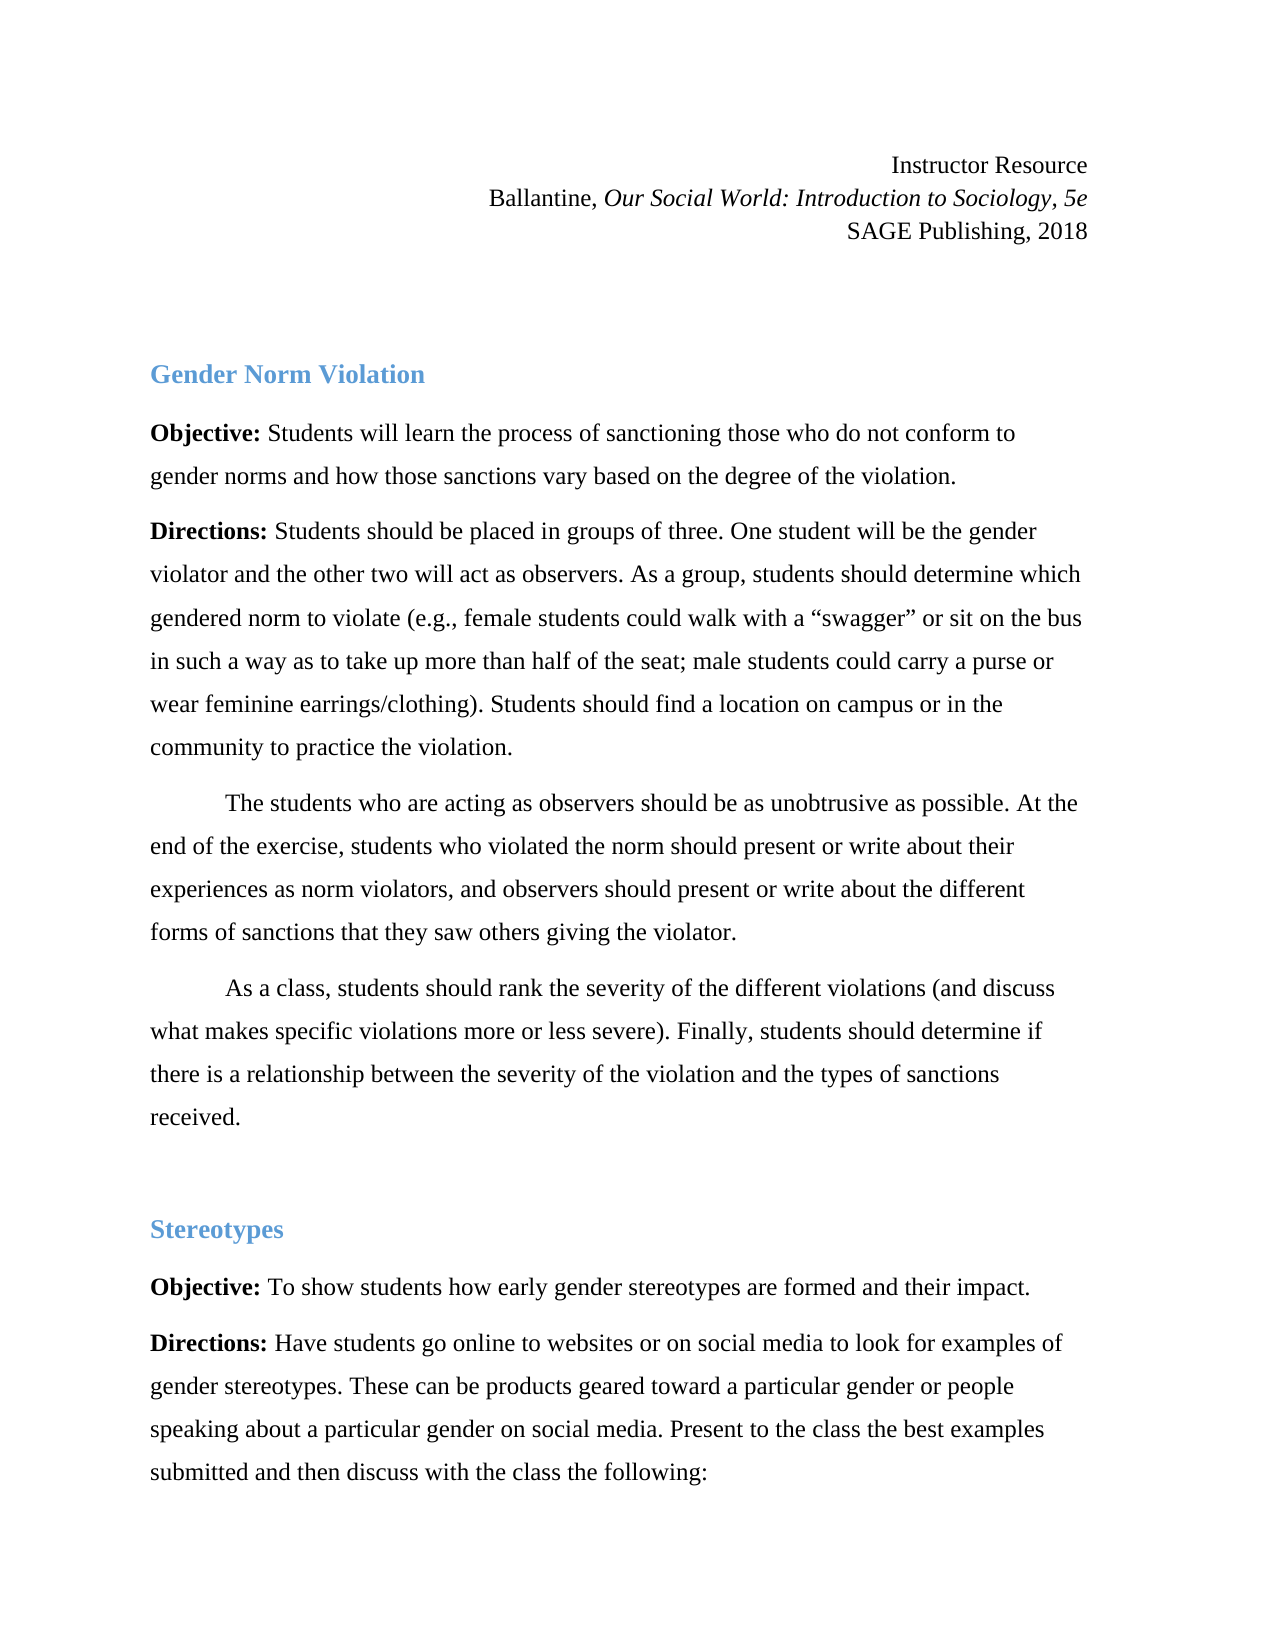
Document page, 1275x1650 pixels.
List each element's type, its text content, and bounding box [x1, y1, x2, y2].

text Objective: Students will learn the process of sanctioning those who do not conform to gender norms and how those sanctions vary based on the degree of the violation. [150, 418, 1087, 489]
text The students who are acting as observers should be as unobtrusive as possible. At the end of the exercise, students who violated the norm should present or write about their experiences as norm violators, and observers should present or write about the different forms of sanctions that they saw others giving the violator. [150, 788, 1087, 946]
subtitle Gender Norm Violation [150, 358, 1087, 390]
text As a class, students should rank the severity of the different violations (and discuss what makes specific violations more or less severe). Finally, students should determine if there is a relationship between the severity of the violation and the types of sanctions received. [150, 973, 1087, 1131]
text Objective: To show students how early gender stereotypes are formed and their impact. [150, 1272, 1087, 1301]
text Directions: Have students go online to websites or on social media to look for examples of gender stereotypes. These can be products geared toward a particular gender or people speaking about a particular gender on social media. Present to the class the best examples submitted and then discuss with the class the following: [150, 1328, 1087, 1486]
subtitle Stereotypes [150, 1213, 1087, 1244]
text Directions: Students should be placed in groups of three. One student will be the gender violator and the other two will act as observers. As a group, students should determine which gendered norm to violate (e.g., female students could walk with a “swagger” or sit on the bus in such a way as to take up more than half of the seat; male students could carry a purse or wear feminine earrings/clothing). Students should find a location on campus or in the community to practice the violation. [150, 516, 1087, 761]
